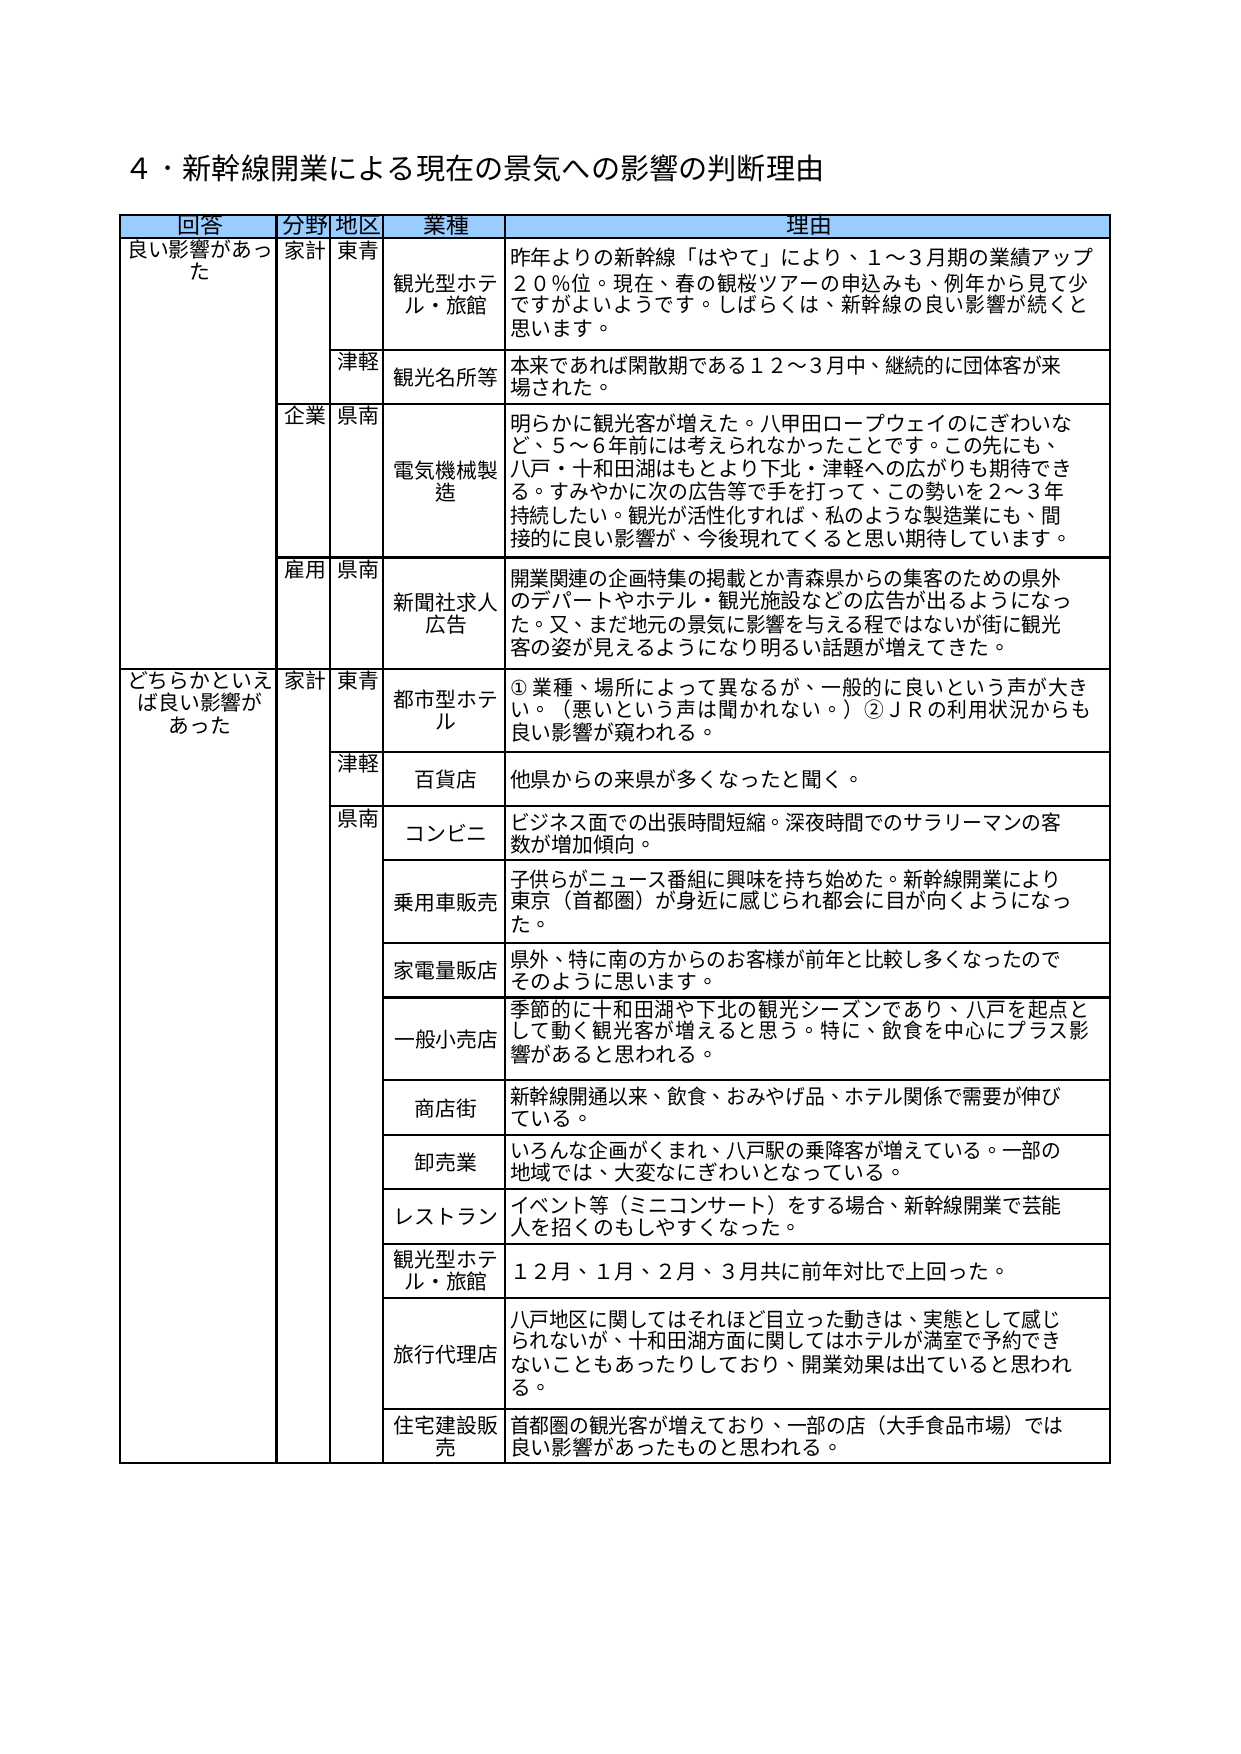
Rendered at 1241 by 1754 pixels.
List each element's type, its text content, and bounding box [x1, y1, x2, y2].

table_cell どちらかといえば良い影響があった [121, 670, 275, 1462]
table_cell 家計 [278, 670, 329, 1462]
table_cell 本来であれば閑散期である１２～３月中、継続的に団体客が来 場された。 [506, 351, 1109, 403]
table_cell イベント等（ミニコンサート）をする場合、新幹線開業で芸能 人を招くのもしやすくなった。 [506, 1190, 1109, 1242]
table_header 業種 [384, 216, 504, 237]
table_cell 津軽 [331, 351, 382, 403]
table_cell ①業種、場所によって異なるが、一般的に良いという声が大き い。（悪いという声は聞かれない。）②ＪＲの利用状況からも 良い影響が窺われる。 [506, 670, 1109, 751]
table_cell 新聞社求人広告 [384, 559, 504, 668]
table_cell いろんな企画がくまれ、八戸駅の乗降客が増えている。一部の 地域では、大変なにぎわいとなっている。 [506, 1136, 1109, 1188]
table_cell 明らかに観光客が増えた。八甲田ロープウェイのにぎわいなど、５～６年前には考えられなかったことです。この先にも、 八戸・十和田湖はもとより下北・津軽への広がりも期待できる。すみやかに次の広告等で手を打って、この勢いを２～３年 持続したい。観光が活性化すれば、私のような製造業にも、間 接的に良い影響が、今後現れてくると思い期待しています。 [506, 405, 1109, 556]
table_cell 観光型ホテル・旅館 [384, 239, 504, 348]
table_cell 都市型ホテル [384, 670, 504, 751]
table_cell 東青 [331, 239, 382, 348]
table_cell 八戸地区に関してはそれほど目立った動きは、実態として感じ られないが、十和田湖方面に関してはホテルが満室で予約でき ないこともあったりしており、開業効果は出ていると思われる。 [506, 1299, 1109, 1408]
table_cell 他県からの来県が多くなったと聞く。 [506, 753, 1109, 805]
table_cell 県南 [331, 559, 382, 668]
table_cell １２月、１月、２月、３月共に前年対比で上回った。 [506, 1245, 1109, 1297]
table_header 回答 [121, 216, 275, 237]
table_cell 津軽 [331, 753, 382, 805]
table_cell 一般小売店 [384, 999, 504, 1079]
table_cell 東青 [331, 670, 382, 751]
table_cell 季節的に十和田湖や下北の観光シーズンであり、八戸を起点と して動く観光客が増えると思う。特に、飲食を中心にプラス影 響があると思われる。 [506, 999, 1109, 1079]
table_cell 観光名所等 [384, 351, 504, 403]
table_cell 昨年よりの新幹線「はやて」により、１～３月期の業績アップ ２０％位。現在、春の観桜ツアーの申込みも、例年から見て少 ですがよいようです。しばらくは、新幹線の良い影響が続くと 思います。 [506, 239, 1109, 348]
table_cell 県南 [331, 405, 382, 556]
table_cell 良い影響があった [121, 239, 275, 668]
table_header 分野 [278, 216, 329, 237]
table_cell コンビニ [384, 807, 504, 859]
table_cell 乗用車販売 [384, 861, 504, 942]
table_cell 電気機械製造 [384, 405, 504, 556]
table_cell 県外、特に南の方からのお客様が前年と比較し多くなったので そのように思います。 [506, 944, 1109, 996]
table_cell 家電量販店 [384, 944, 504, 996]
table_cell 商店街 [384, 1081, 504, 1134]
table_cell 雇用 [278, 559, 329, 668]
table_header 地区 [331, 216, 382, 237]
table_cell 百貨店 [384, 753, 504, 805]
table_cell 家計 [278, 239, 329, 403]
table_cell 子供らがニュース番組に興味を持ち始めた。新幹線開業により 東京（首都圏）が身近に感じられ都会に目が向くようになった。 [506, 861, 1109, 942]
table_cell 首都圏の観光客が増えており、一部の店（大手食品市場）では 良い影響があったものと思われる。 [506, 1410, 1109, 1462]
table_cell 開業関連の企画特集の掲載とか青森県からの集客のための県外 のデパートやホテル・観光施設などの広告が出るようになった。又、まだ地元の景気に影響を与える程ではないが街に観光 客の姿が見えるようになり明るい話題が増えてきた。 [506, 559, 1109, 668]
table_cell 企業 [278, 405, 329, 556]
table_cell 住宅建設販売 [384, 1410, 504, 1462]
table_cell 観光型ホテル・旅館 [384, 1245, 504, 1297]
table_cell レストラン [384, 1190, 504, 1242]
table_cell 県南 [331, 807, 382, 1462]
table_cell ビジネス面での出張時間短縮。深夜時間でのサラリーマンの客 数が増加傾向。 [506, 807, 1109, 859]
table_cell 旅行代理店 [384, 1299, 504, 1408]
table_header 理由 [506, 216, 1109, 237]
table_cell 新幹線開通以来、飲食、おみやげ品、ホテル関係で需要が伸び ている。 [506, 1081, 1109, 1134]
table_cell 卸売業 [384, 1136, 504, 1188]
subtitle ４．新幹線開業による現在の景気への影響の判断理由 [124, 148, 1134, 188]
